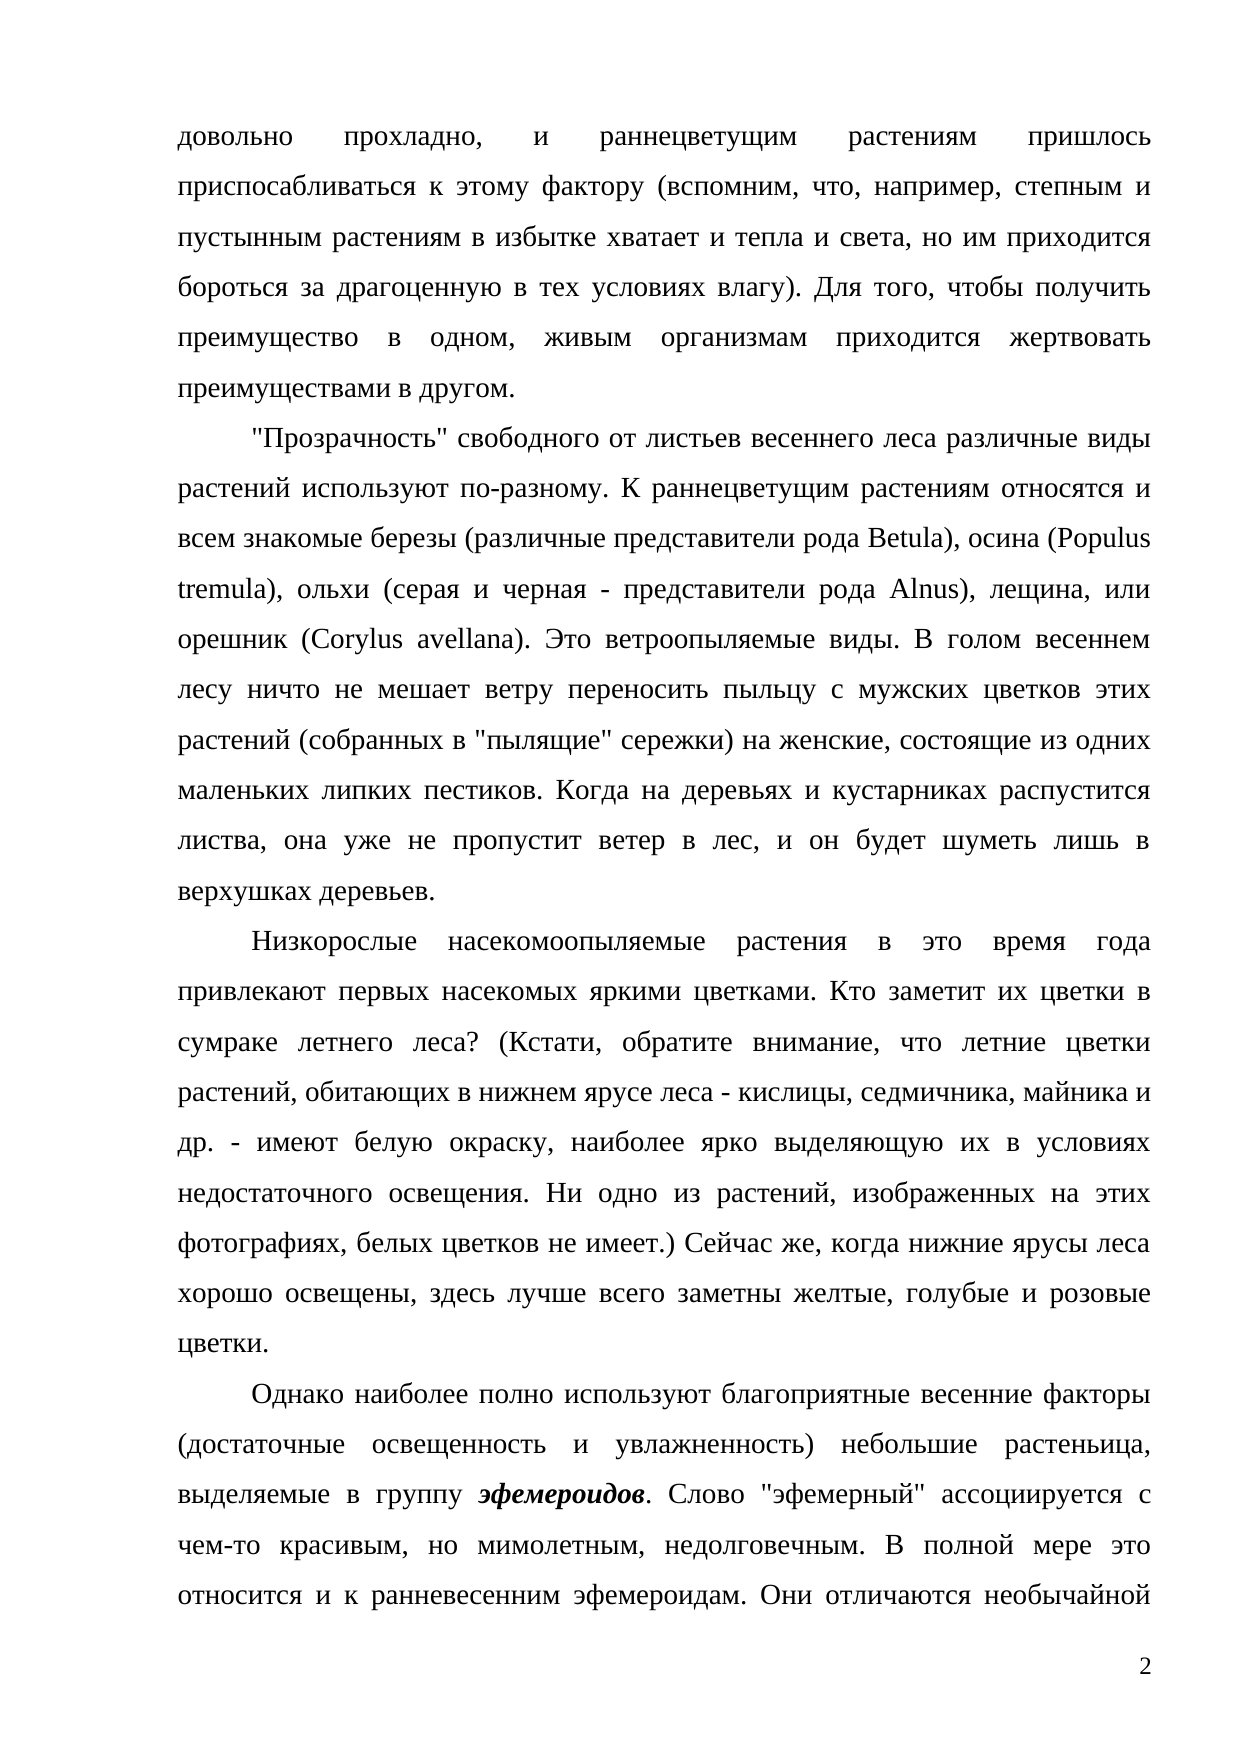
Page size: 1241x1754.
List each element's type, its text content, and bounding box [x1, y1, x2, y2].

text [177, 1376, 1152, 1611]
text "Прозрачность" свободного от листьев весеннего леса различные виды растений используют по-разному. К раннецветущим растениям относятся и всем знакомые березы (различные представители рода Betula), осина (Populus tremula), ольхи (серая и черная - представители рода Alnus), лещина, или орешник (Corylus avellana). Это ветроопыляемые виды. В голом весеннем лесу ничто не мешает ветру переносить пыльцу с мужских цветков этих растений (собранных в "пылящие" сережки) на женские, состоящие из одних маленьких липких пестиков. Когда на деревьях и кустарниках распустится листва, она уже не пропустит ветер в лес, и он будет шуметь лишь в верхушках деревьев. [177, 420, 1152, 906]
text Низкорослые насекомоопыляемые растения в это время года привлекают первых насекомых яркими цветками. Кто заметит их цветки в сумраке летнего леса? (Кстати, обратите внимание, что летние цветки растений, обитающих в нижнем ярусе леса - кислицы, седмичника, майника и др. - имеют белую окраску, наиболее ярко выделяющую их в условиях недостаточного освещения. Ни одно из растений, изображенных на этих фотографиях, белых цветков не имеет.) Сейчас же, когда нижние ярусы леса хорошо освещены, здесь лучше всего заметны желтые, голубые и розовые цветки. [177, 923, 1152, 1359]
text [177, 118, 1152, 403]
